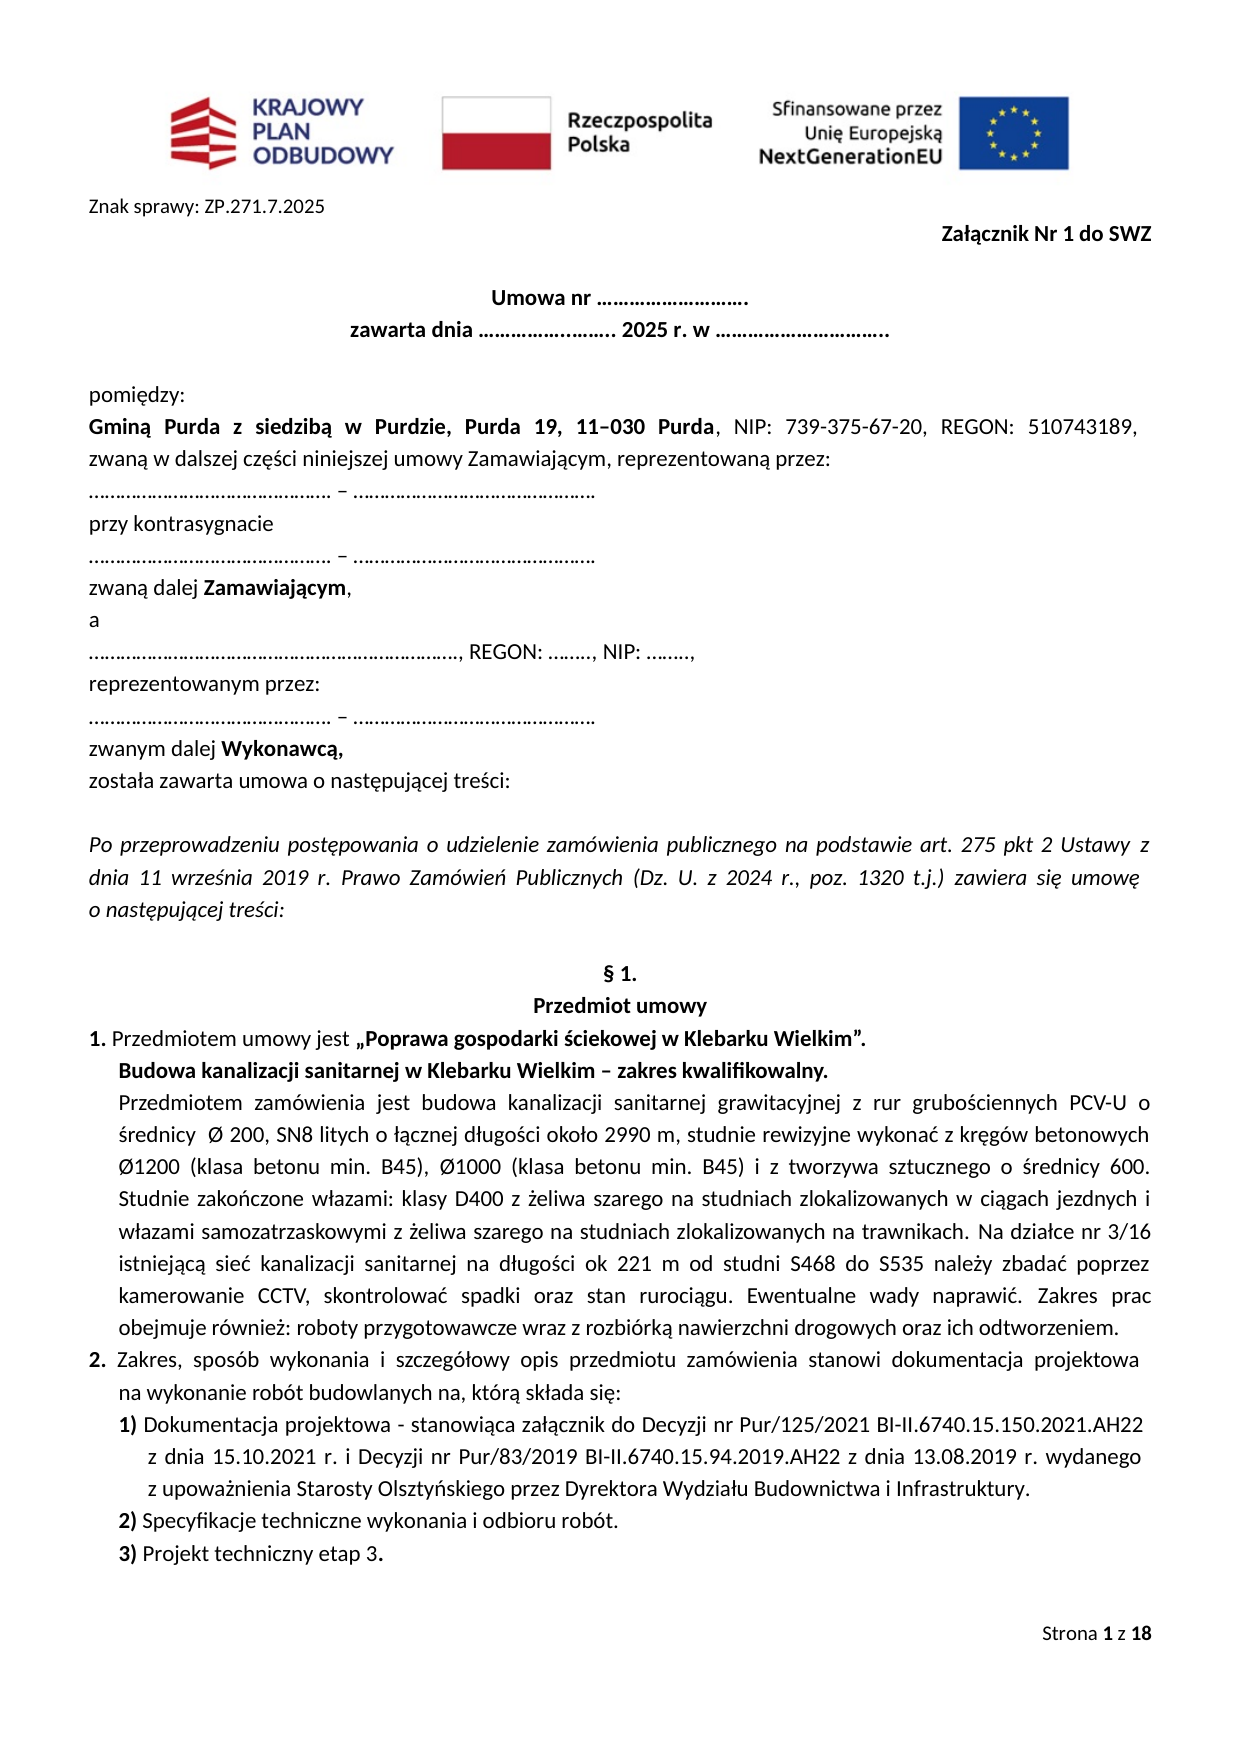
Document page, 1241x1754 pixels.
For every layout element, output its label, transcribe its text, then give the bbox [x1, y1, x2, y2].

text Umowa nr ………………………. [89, 283, 1152, 311]
text 1. Przedmiotem umowy jest „Poprawa gospodarki ściekowej w Klebarku Wielkim”. [89, 1024, 1152, 1052]
text Przedmiot umowy [89, 991, 1152, 1019]
text Gminą Purda z siedzibą w Purdzie, Purda 19, 11–030 Purda, NIP: 739-375-67-20, REGON: 510743189, zwaną w dalszej części niniejszej umowy Zamawiającym, reprezentowaną przez: [89, 412, 1152, 472]
text zwaną dalej Zamawiającym, [89, 573, 1152, 601]
text przy kontrasygnacie [89, 509, 1152, 537]
picture [147, 73, 1093, 194]
text 1) Dokumentacja projektowa - stanowiąca załącznik do Decyzji nr Pur/125/2021 BI-II.6740.15.150.2021.AH22 z dnia 15.10.2021 r. i Decyzji nr Pur/83/2019 BI-II.6740.15.94.2019.AH22 z dnia 13.08.2019 r. wydanego z upoważnienia Starosty Olsztyńskiego przez Dyrektora Wydziału Budownictwa i Infrastruktury. [118, 1410, 1152, 1502]
text Po przeprowadzeniu postępowania o udzielenie zamówienia publicznego na podstawie art. 275 pkt 2 Ustawy z dnia 11 września 2019 r. Prawo Zamówień Publicznych (Dz. U. z 2024 r., poz. 1320 t.j.) zawiera się umowę o następującej treści: [89, 831, 1152, 923]
text reprezentowanym przez: [89, 669, 1152, 698]
text została zawarta umowa o następującej treści: [89, 766, 1152, 794]
text § 1. [89, 959, 1152, 987]
text 2) Specyfikacje techniczne wykonania i odbioru robót. [118, 1506, 1152, 1534]
text 3) Projekt techniczny etap 3. [118, 1539, 1152, 1567]
text zwanym dalej Wykonawcą, [89, 734, 1152, 762]
text Załącznik Nr 1 do SWZ [89, 219, 1152, 247]
text zawarta dnia ……………..…….. 2025 r. w ………………………….. [89, 316, 1152, 343]
text 2. Zakres, sposób wykonania i szczegółowy opis przedmiotu zamówienia stanowi dokumentacja projektowa na wykonanie robót budowlanych na, którą składa się: [89, 1346, 1152, 1406]
text Budowa kanalizacji sanitarnej w Klebarku Wielkim – zakres kwalifikowalny. [118, 1056, 1152, 1084]
text pomiędzy: [89, 380, 1152, 408]
text ………………………………………. – ………………………………………. [89, 541, 1152, 569]
text a [89, 605, 1152, 633]
text ………………………………………. – ………………………………………. [89, 702, 1152, 730]
text ……………………………………………………………., REGON: …….., NIP: …….., [89, 637, 1152, 665]
text Przedmiotem zamówienia jest budowa kanalizacji sanitarnej grawitacyjnej z rur grubościennych PCV-U o średnicy Ø 200, SN8 litych o łącznej długości około 2990 m, studnie rewizyjne wykonać z kręgów betonowych Ø1200 (klasa betonu min. B45), Ø1000 (klasa betonu min. B45) i z tworzywa sztucznego o średnicy 600. Studnie zakończone włazami: klasy D400 z żeliwa szarego na studniach zlokalizowanych w ciągach jezdnych i włazami samozatrzaskowymi z żeliwa szarego na studniach zlokalizowanych na trawnikach. Na działce nr 3/16 istniejącą sieć kanalizacji sanitarnej na długości ok 221 m od studni S468 do S535 należy zbadać poprzez kamerowanie CCTV, skontrolować spadki oraz stan rurociągu. Ewentualne wady naprawić. Zakres prac obejmuje również: roboty przygotowawcze wraz z rozbiórką nawierzchni drogowych oraz ich odtworzeniem. [118, 1088, 1152, 1341]
text ………………………………………. – ………………………………………. [89, 476, 1152, 504]
